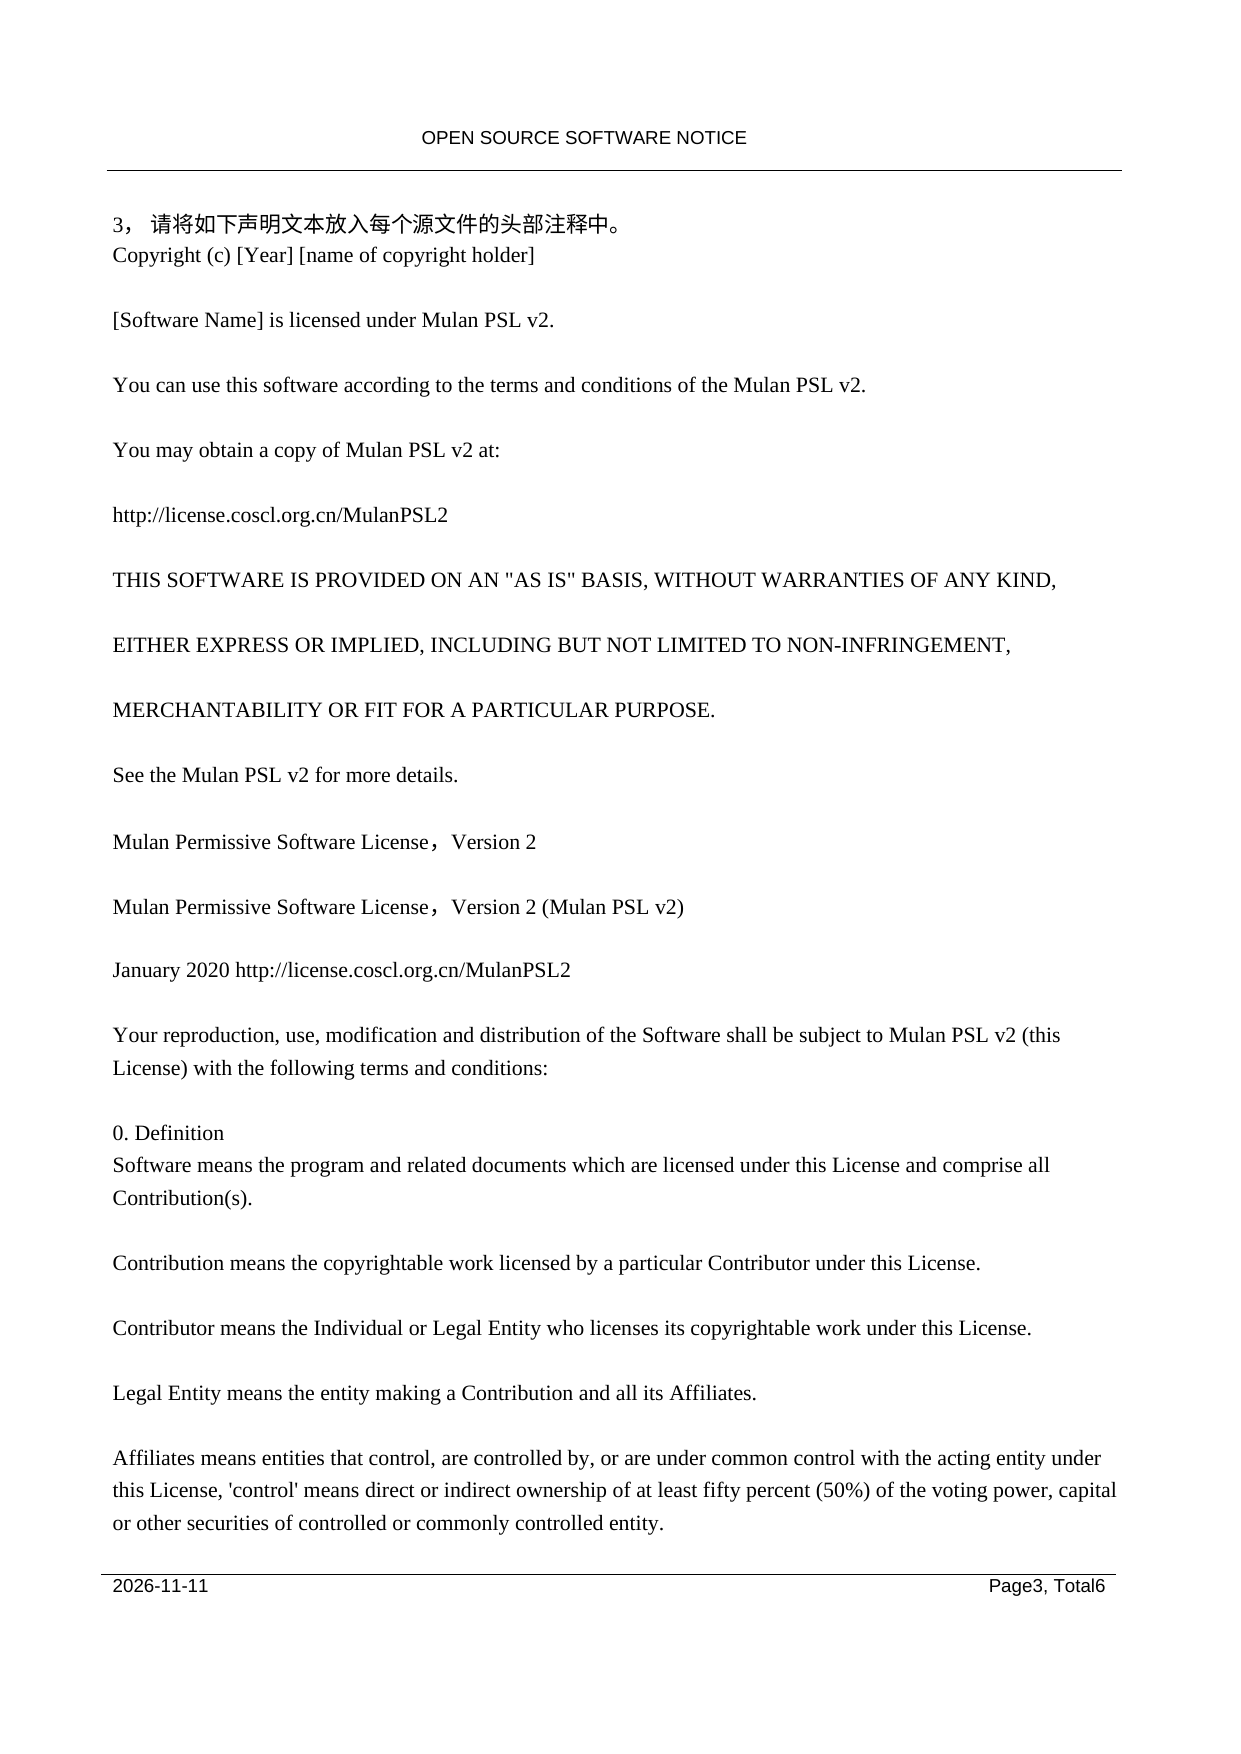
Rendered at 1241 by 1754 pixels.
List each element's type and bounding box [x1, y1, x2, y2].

text [112, 206, 1128, 1539]
